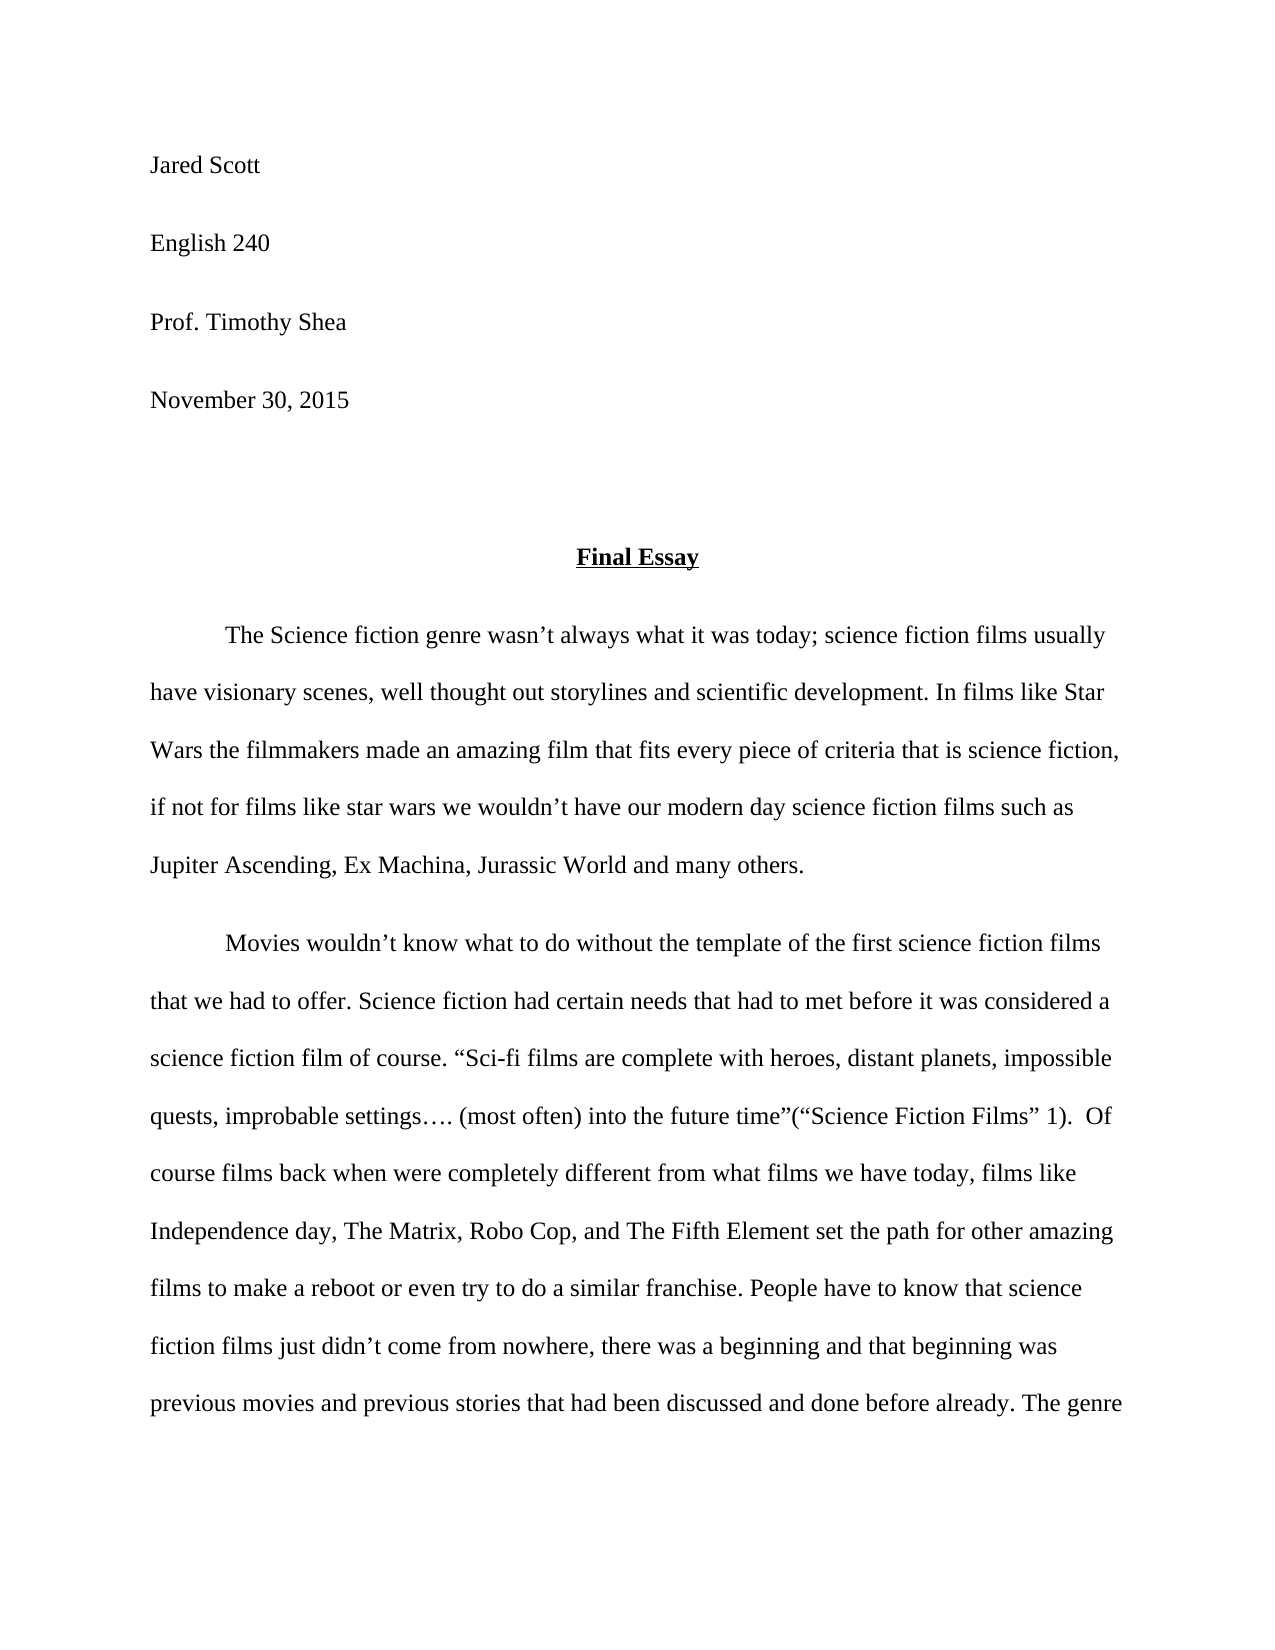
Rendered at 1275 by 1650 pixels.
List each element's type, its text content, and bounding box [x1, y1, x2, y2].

text November 30, 2015 [150, 385, 1125, 414]
text Prof. Timothy Shea [150, 307, 1125, 335]
text Jared Scott [150, 150, 1125, 179]
text English 240 [150, 228, 1125, 257]
text Final Essay [150, 542, 1125, 570]
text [150, 928, 1125, 1417]
text The Science fiction genre wasn’t always what it was today; science fiction films usually have visionary scenes, well thought out storylines and scientific development. In films like Star Wars the filmmakers made an amazing film that fits every piece of criteria that is science fiction, if not for films like star wars we wouldn’t have our modern day science fiction films such as Jupiter Ascending, Ex Machina, Jurassic World and many others. [150, 620, 1125, 879]
